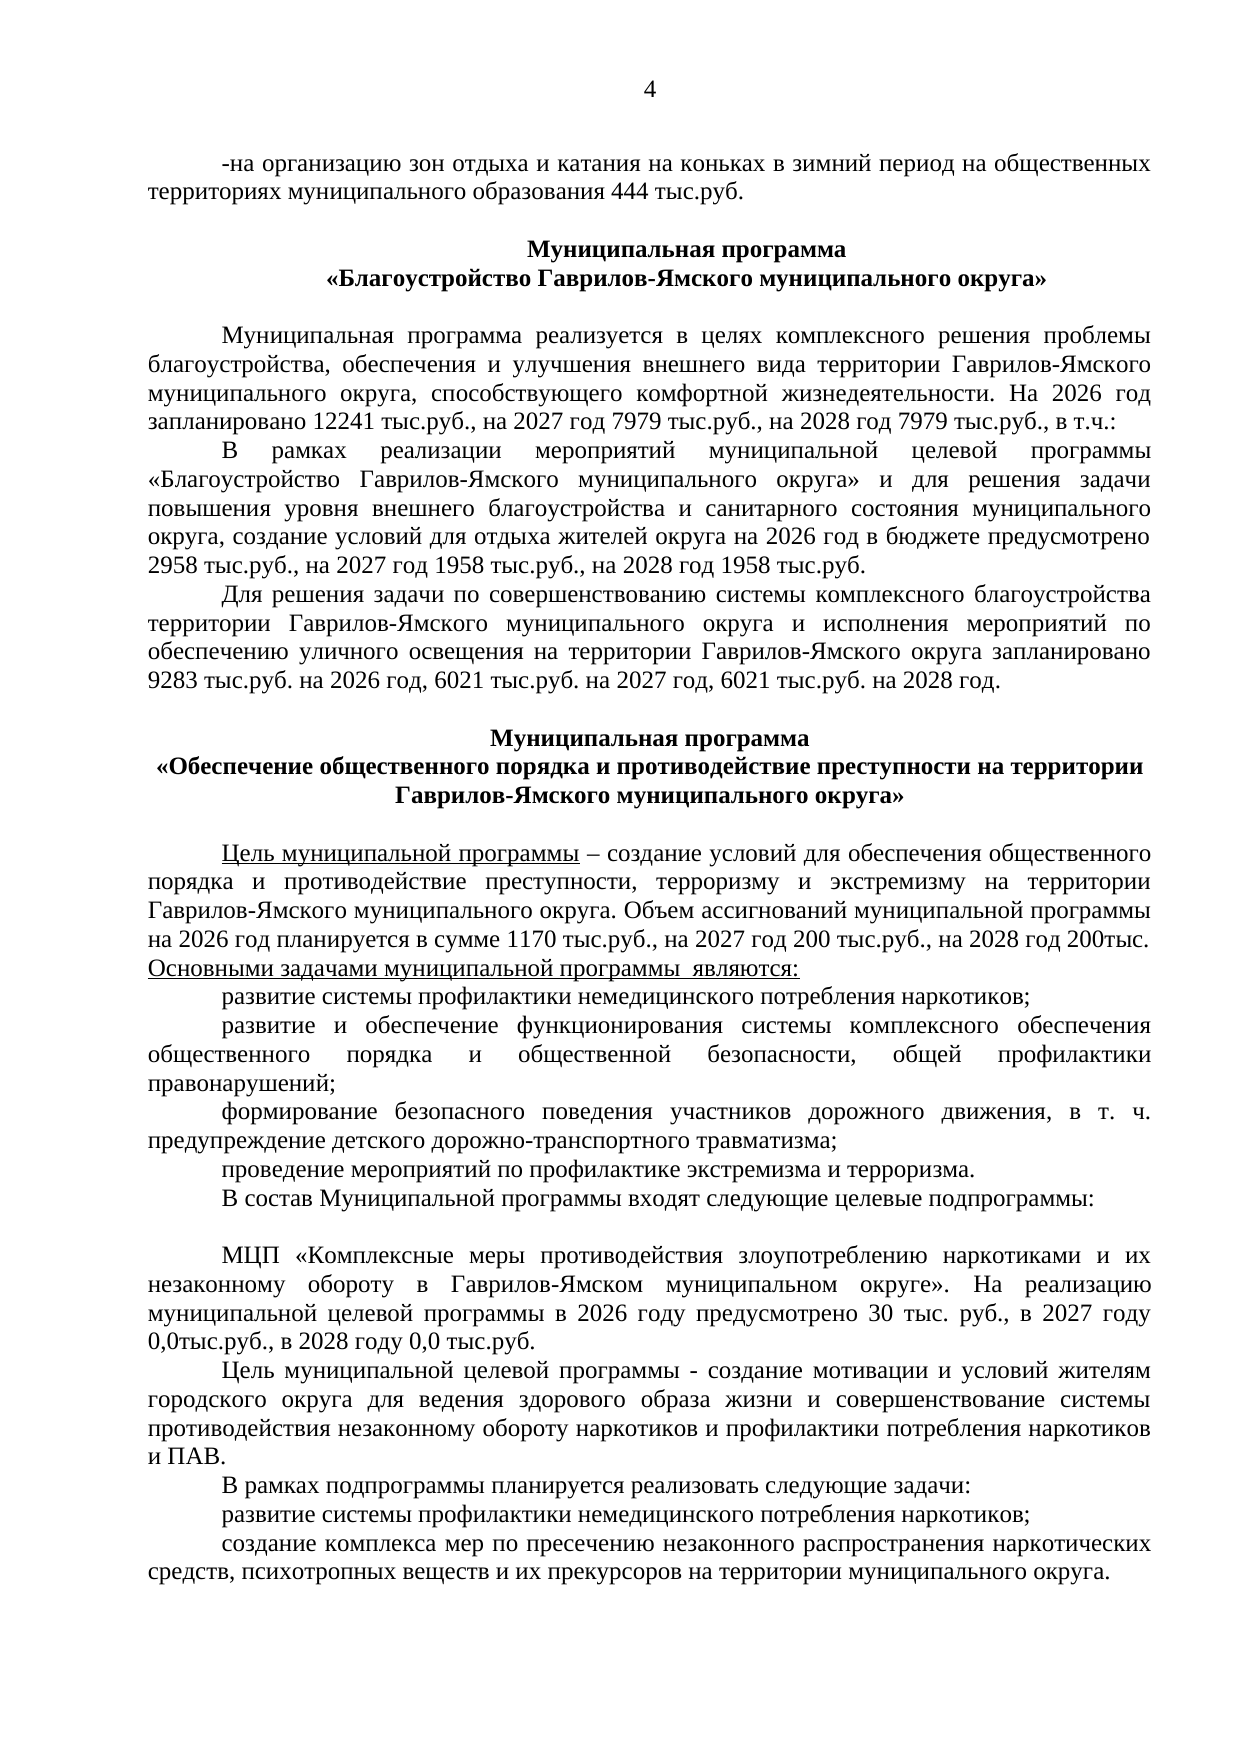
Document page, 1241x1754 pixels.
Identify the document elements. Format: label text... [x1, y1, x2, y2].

text развитие и обеспечение функционирования системы комплексного обеспечения общественного порядка и общественной безопасности, общей профилактики правонарушений; [148, 1010, 1152, 1096]
text Для решения задачи по совершенствованию системы комплексного благоустройства территории Гаврилов-Ямского муниципального округа и исполнения мероприятий по обеспечению уличного освещения на территории Гаврилов-Ямского округа запланировано 9283 тыс.руб. на 2026 год, 6021 тыс.руб. на 2027 год, 6021 тыс.руб. на 2028 год. [148, 579, 1152, 694]
text Цель муниципальной целевой программы - создание мотивации и условий жителям городского округа для ведения здорового образа жизни и совершенствование системы противодействия незаконному обороту наркотиков и профилактики потребления наркотиков и ПАВ. [148, 1355, 1152, 1470]
text проведение мероприятий по профилактике экстремизма и терроризма. [148, 1154, 1152, 1183]
text развитие системы профилактики немедицинского потребления наркотиков; [148, 981, 1152, 1010]
text формирование безопасного поведения участников дорожного движения, в т. ч. предупреждение детского дорожно-транспортного травматизма; [148, 1096, 1152, 1154]
text Муниципальная программа [148, 723, 1152, 751]
text «Обеспечение общественного порядка и противодействие преступности на территории Гаврилов-Ямского муниципального округа» [148, 751, 1152, 809]
text «Благоустройство Гаврилов-Ямского муниципального округа» [148, 263, 1152, 291]
text Муниципальная программа реализуется в целях комплексного решения проблемы благоустройства, обеспечения и улучшения внешнего вида территории Гаврилов-Ямского муниципального округа, способствующего комфортной жизнедеятельности. На 2026 год запланировано 12241 тыс.руб., на 2027 год 7979 тыс.руб., на 2028 год 7979 тыс.руб., в т.ч.: [148, 320, 1152, 435]
text В рамках подпрограммы планируется реализовать следующие задачи: [148, 1470, 1152, 1499]
text В рамках реализации мероприятий муниципальной целевой программы «Благоустройство Гаврилов-Ямского муниципального округа» и для решения задачи повышения уровня внешнего благоустройства и санитарного состояния муниципального округа, создание условий для отдыха жителей округа на 2026 год в бюджете предусмотрено 2958 тыс.руб., на 2027 год 1958 тыс.руб., на 2028 год 1958 тыс.руб. [148, 435, 1152, 579]
text -на организацию зон отдыха и катания на коньках в зимний период на общественных территориях муниципального образования 444 тыс.руб. [148, 148, 1152, 205]
text В состав Муниципальной программы входят следующие целевые подпрограммы: [148, 1183, 1152, 1211]
text Цель муниципальной программы – создание условий для обеспечения общественного порядка и противодействие преступности, терроризму и экстремизму на территории Гаврилов-Ямского муниципального округа. Объем ассигнований муниципальной программы на 2026 год планируется в сумме 1170 тыс.руб., на 2027 год 200 тыс.руб., на 2028 год 200тыс. [148, 838, 1152, 953]
text развитие системы профилактики немедицинского потребления наркотиков; [148, 1499, 1152, 1528]
text Основными задачами муниципальной программы являются: [148, 953, 1152, 981]
text создание комплекса мер по пресечению незаконного распространения наркотических средств, психотропных веществ и их прекурсоров на территории муниципального округа. [148, 1528, 1152, 1585]
text МЦП «Комплексные меры противодействия злоупотреблению наркотиками и их незаконному обороту в Гаврилов-Ямском муниципальном округе». На реализацию муниципальной целевой программы в 2026 году предусмотрено 30 тыс. руб., в 2027 году 0,0тыс.руб., в 2028 году 0,0 тыс.руб. [148, 1240, 1152, 1355]
text Муниципальная программа [148, 234, 1152, 263]
